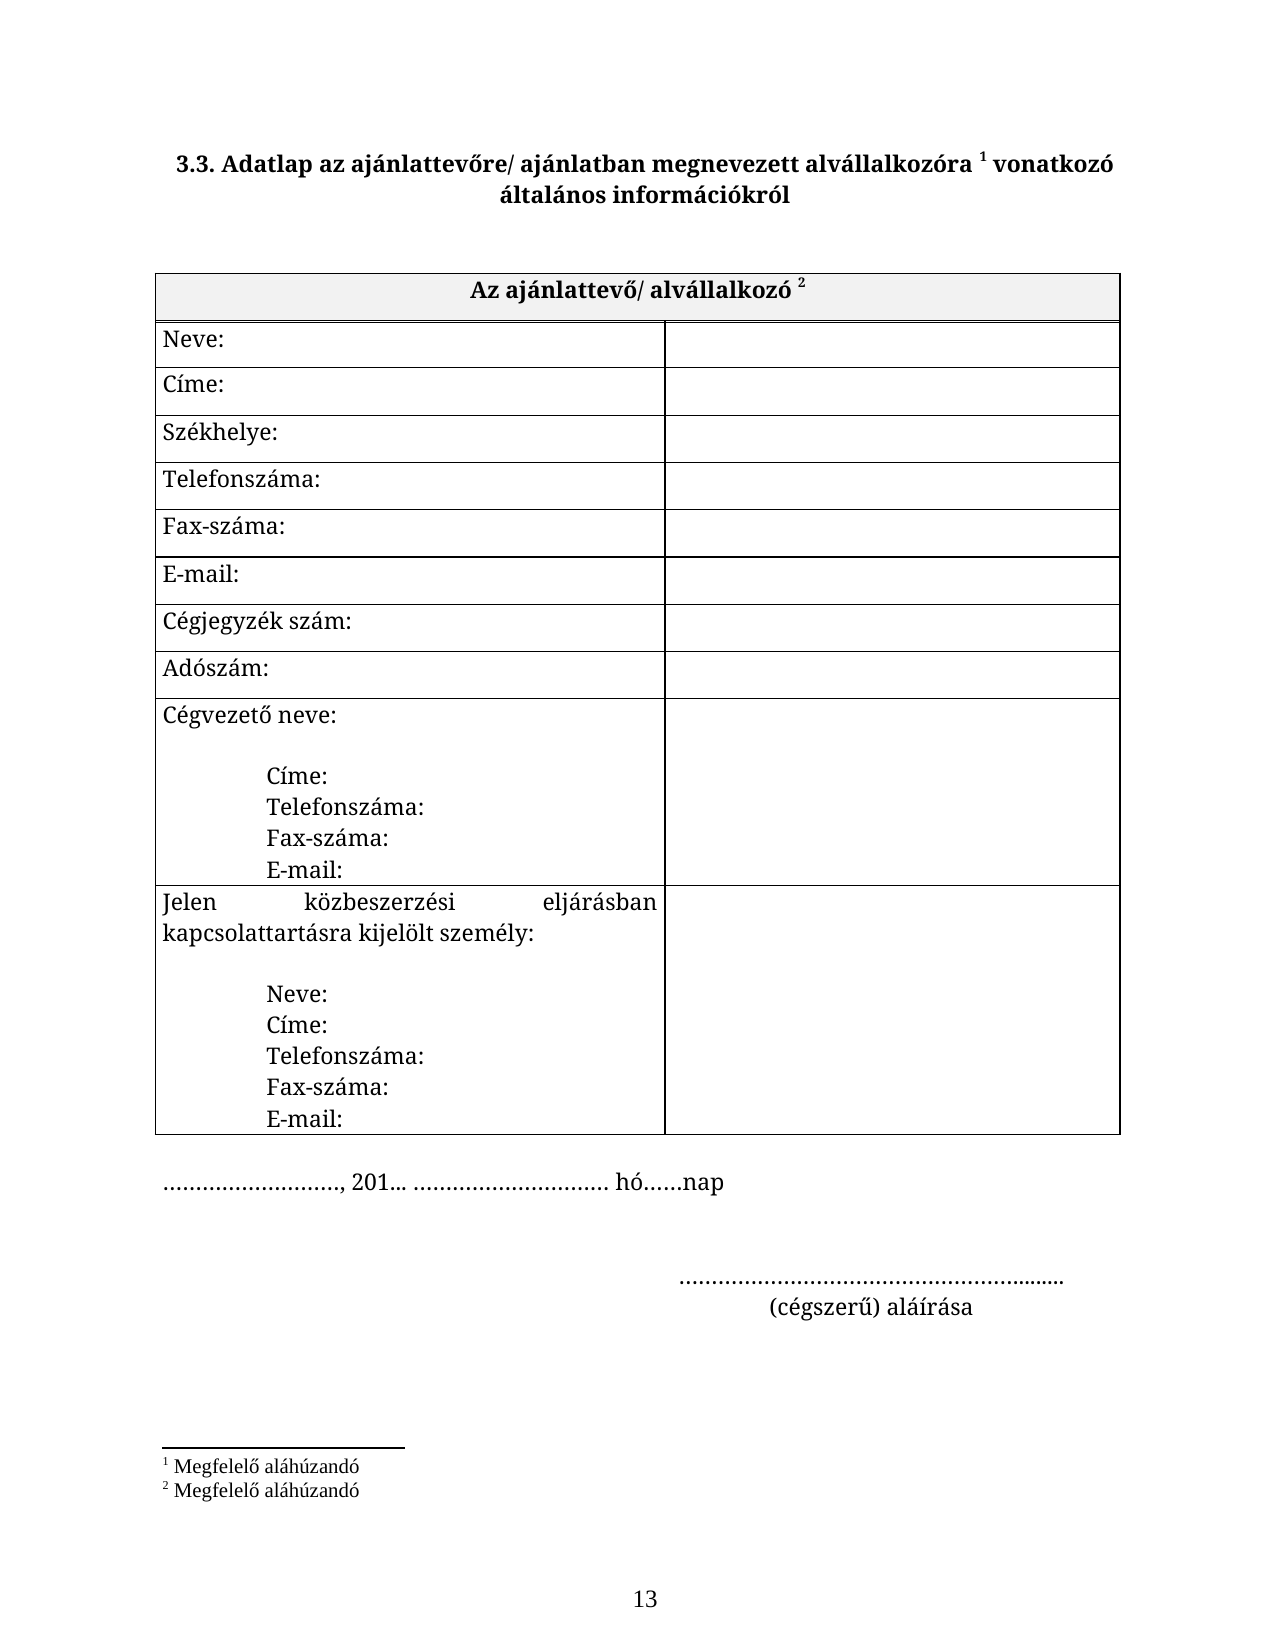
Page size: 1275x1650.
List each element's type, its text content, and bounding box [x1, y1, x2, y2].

table_cell [666, 886, 1119, 1134]
table_cell Cégjegyzék szám: [156, 605, 664, 651]
table_cell Neve: [156, 323, 664, 367]
table_cell Cégvezető neve: Címe: Telefonszáma: Fax-száma: E-mail: [156, 699, 664, 885]
table_cell [666, 368, 1119, 414]
text ……………………………………………......... (cégszerű) aláírása [162, 1260, 1127, 1322]
table_cell [666, 323, 1119, 367]
table_cell [666, 416, 1119, 462]
text 3.3. Adatlap az ajánlattevőre/ ajánlatban megnevezett alvállalkozóra vonatkozó általános információkról [162, 148, 1127, 210]
table_cell [666, 558, 1119, 604]
text ………………………, 201... ………………………… hó……nap [162, 1166, 1127, 1197]
table_cell [666, 463, 1119, 509]
table_cell [666, 652, 1119, 698]
table_cell Telefonszáma: [156, 463, 664, 509]
table_cell Jelen közbeszerzési eljárásban kapcsolattartásra kijelölt személy: Neve: Címe: Telefonszáma: Fax-száma: E-mail: [156, 886, 664, 1134]
table_cell Fax-száma: [156, 510, 664, 556]
table_cell [666, 699, 1119, 885]
table_cell [666, 605, 1119, 651]
table_cell [666, 510, 1119, 556]
table_cell Székhelye: [156, 416, 664, 462]
table_cell E-mail: [156, 558, 664, 604]
table_cell Adószám: [156, 652, 664, 698]
table_header Az ajánlattevő/ alvállalkozó [156, 274, 1119, 320]
table_cell Címe: [156, 368, 664, 414]
